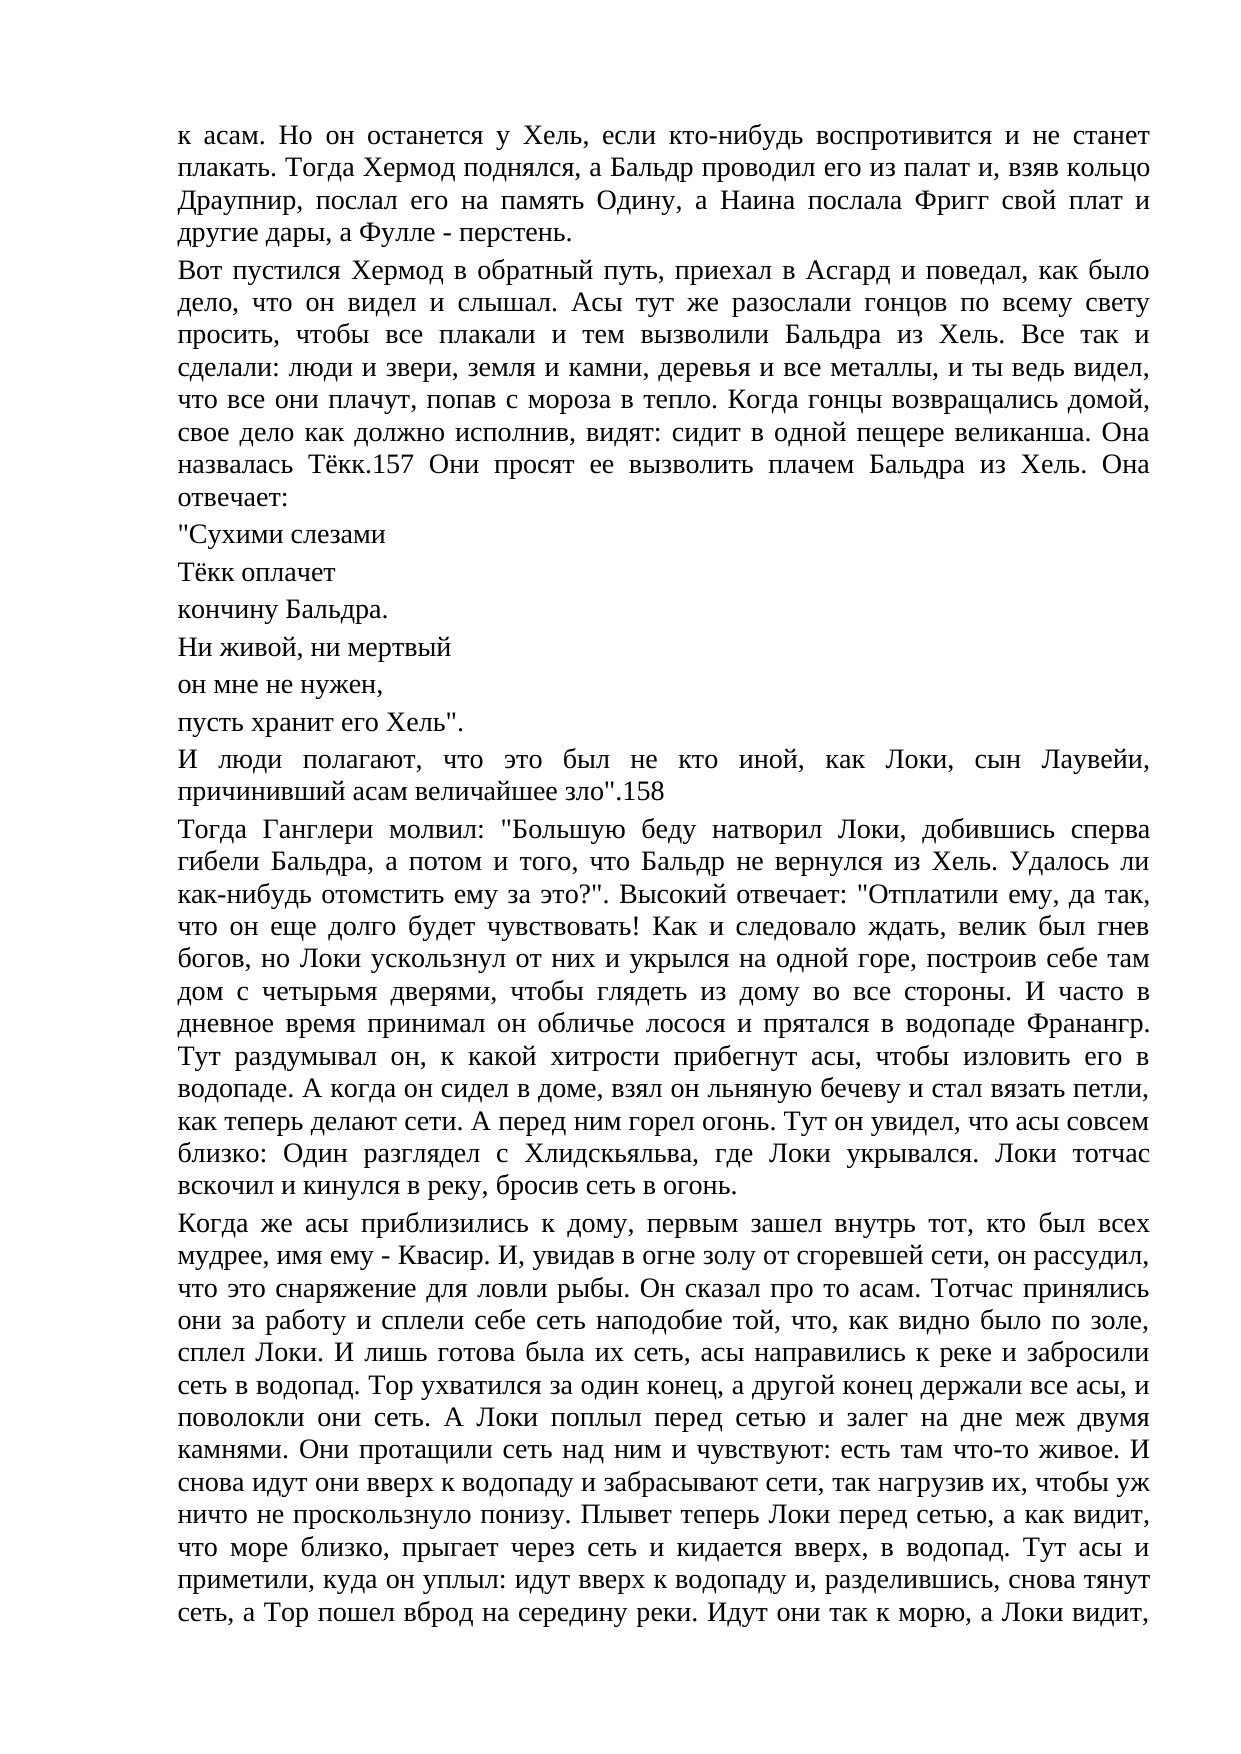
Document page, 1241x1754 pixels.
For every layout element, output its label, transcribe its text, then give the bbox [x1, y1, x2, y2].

text кончину Бальдра. [177, 592, 1152, 624]
text Ни живой, ни мертвый [177, 629, 1152, 662]
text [177, 118, 1152, 248]
text Вот пустился Хермод в обратный путь, приехал в Асгард и поведал, как было дело, что он видел и слышал. Асы тут же разослали гонцов по всему свету просить, чтобы все плакали и тем вызволили Бальдра из Хель. Все так и сделали: люди и звери, земля и камни, деревья и все металлы, и ты ведь видел, что все они плачут, попав с мороза в тепло. Когда гонцы возвращались домой, свое дело как должно исполнив, видят: сидит в одной пещере великанша. Она назвалась Тёкк.157 Они просят ее вызволить плачем Бальдра из Хель. Она отвечает: [177, 253, 1152, 512]
text Тогда Ганглери молвил: "Большую беду натворил Локи, добившись сперва гибели Бальдра, а потом и того, что Бальдр не вернулся из Хель. Удалось ли как-нибудь отомстить ему за это?". Высокий отвечает: "Отплатили ему, да так, что он еще долго будет чувствовать! Как и следовало ждать, велик был гнев богов, но Локи ускользнул от них и укрылся на одной горе, построив себе там дом с четырьмя дверями, чтобы глядеть из дому во все стороны. И часто в дневное время принимал он обличье лосося и прятался в водопаде Франангр. Тут раздумывал он, к какой хитрости прибегнут асы, чтобы изловить его в водопаде. А когда он сидел в доме, взял он льняную бечеву и стал вязать петли, как теперь делают сети. А перед ним горел огонь. Тут он увидел, что асы совсем близко: Один разглядел с Хлидскьяльва, где Локи укрывался. Локи тотчас вскочил и кинулся в реку, бросив сеть в огонь. [177, 812, 1152, 1201]
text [177, 1206, 1152, 1627]
text "Сухими слезами [177, 517, 1152, 549]
text он мне не нужен, [177, 667, 1152, 699]
text Тёкк оплачет [177, 554, 1152, 587]
text пусть хранит его Хель". [177, 704, 1152, 737]
text И люди полагают, что это был не кто иной, как Локи, сын Лаувейи, причинивший асам величайшее зло".158 [177, 742, 1152, 807]
